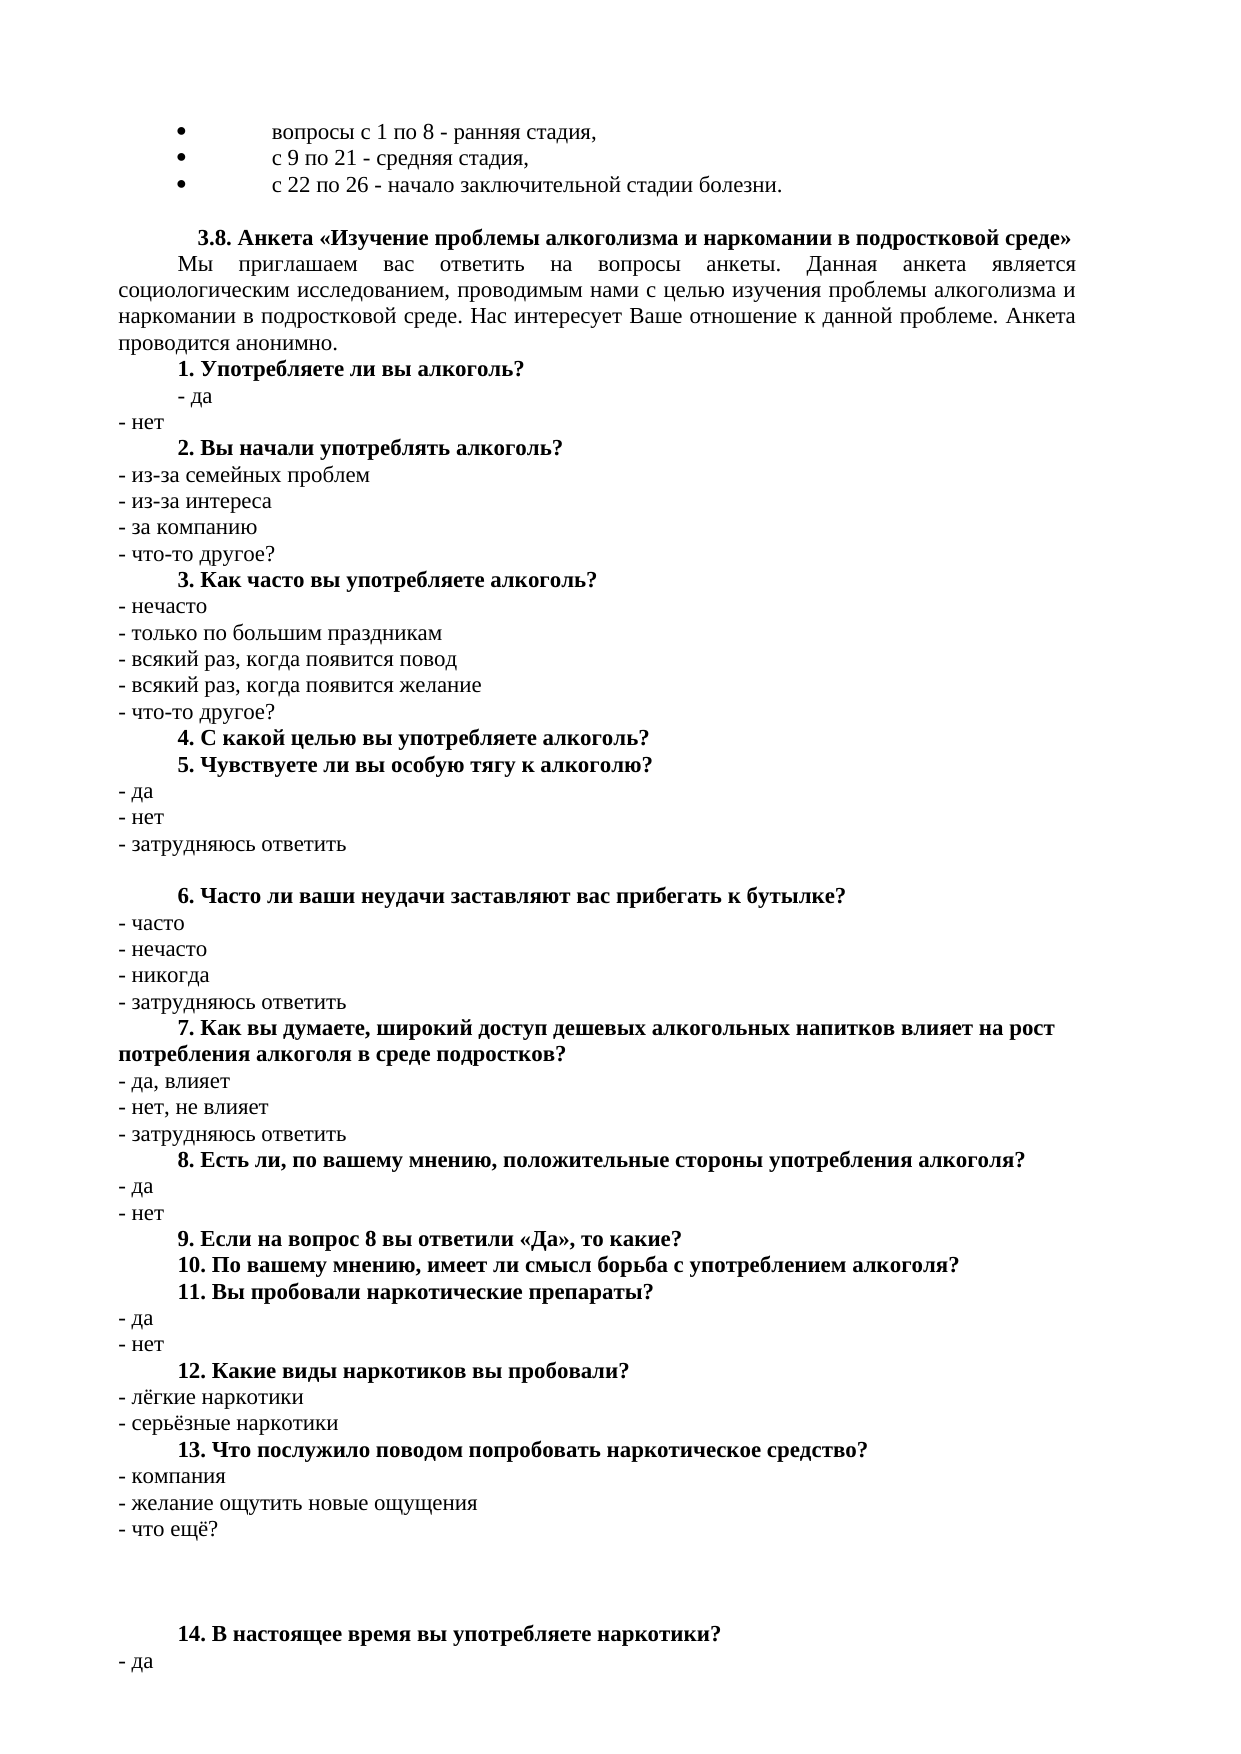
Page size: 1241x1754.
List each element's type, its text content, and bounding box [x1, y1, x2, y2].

text 11. Вы пробовали наркотические препараты? - да - нет [118, 1278, 1077, 1357]
text 6. Часто ли ваши неудачи заставляют вас прибегать к бутылке? - часто - нечасто - никогда - затрудняюсь ответить [118, 882, 1077, 1014]
text 4. С какой целью вы употребляете алкоголь? 5. Чувствуете ли вы особую тягу к алкоголю? - да - нет - затрудняюсь ответить [118, 724, 1077, 856]
text 8. Есть ли, по вашему мнению, положительные стороны употребления алкоголя? - да - нет [118, 1146, 1077, 1225]
list вопросы с 1 по 8 - ранняя стадия, [118, 118, 1077, 144]
list с 9 по 21 - средняя стадия, [118, 144, 1077, 171]
text Мы приглашаем вас ответить на вопросы анкеты. Данная анкета является социологическим исследованием, проводимым нами с целью изучения проблемы алкоголизма и наркомании в подростковой среде. Нас интересует Ваше отношение к данной проблеме. Анкета проводится анонимно. [118, 250, 1077, 355]
list с 22 по 26 - начало заключительной стадии болезни. [118, 171, 1077, 197]
text 3.8. Анкета «Изучение проблемы алкоголизма и наркомании в подростковой среде» [192, 223, 1077, 250]
text 13. Что послужило поводом попробовать наркотическое средство? - компания - желание ощутить новые ощущения - что ещё? [118, 1436, 1077, 1541]
text - да - нет [118, 382, 1077, 434]
text 10. По вашему мнению, имеет ли смысл борьба с употреблением алкоголя? [118, 1251, 1077, 1278]
text 7. Как вы думаете, широкий доступ дешевых алкогольных напитков влияет на рост потребления алкоголя в среде подростков? - да, влияет - нет, не влияет - затрудняюсь ответить [118, 1014, 1077, 1146]
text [118, 1620, 1077, 1673]
text 9. Если на вопрос 8 вы ответили «Да», то какие? [118, 1225, 1077, 1251]
text 12. Какие виды наркотиков вы пробовали? - лёгкие наркотики - серьёзные наркотики [118, 1357, 1077, 1436]
text 1. Употребляете ли вы алкоголь? [118, 355, 1077, 382]
text 2. Вы начали употреблять алкоголь? - из-за семейных проблем - из-за интереса - за компанию - что-то другое? [118, 434, 1077, 566]
text 3. Как часто вы употребляете алкоголь? - нечасто - только по большим праздникам - всякий раз, когда появится повод - всякий раз, когда появится желание - что-то другое? [118, 566, 1077, 724]
